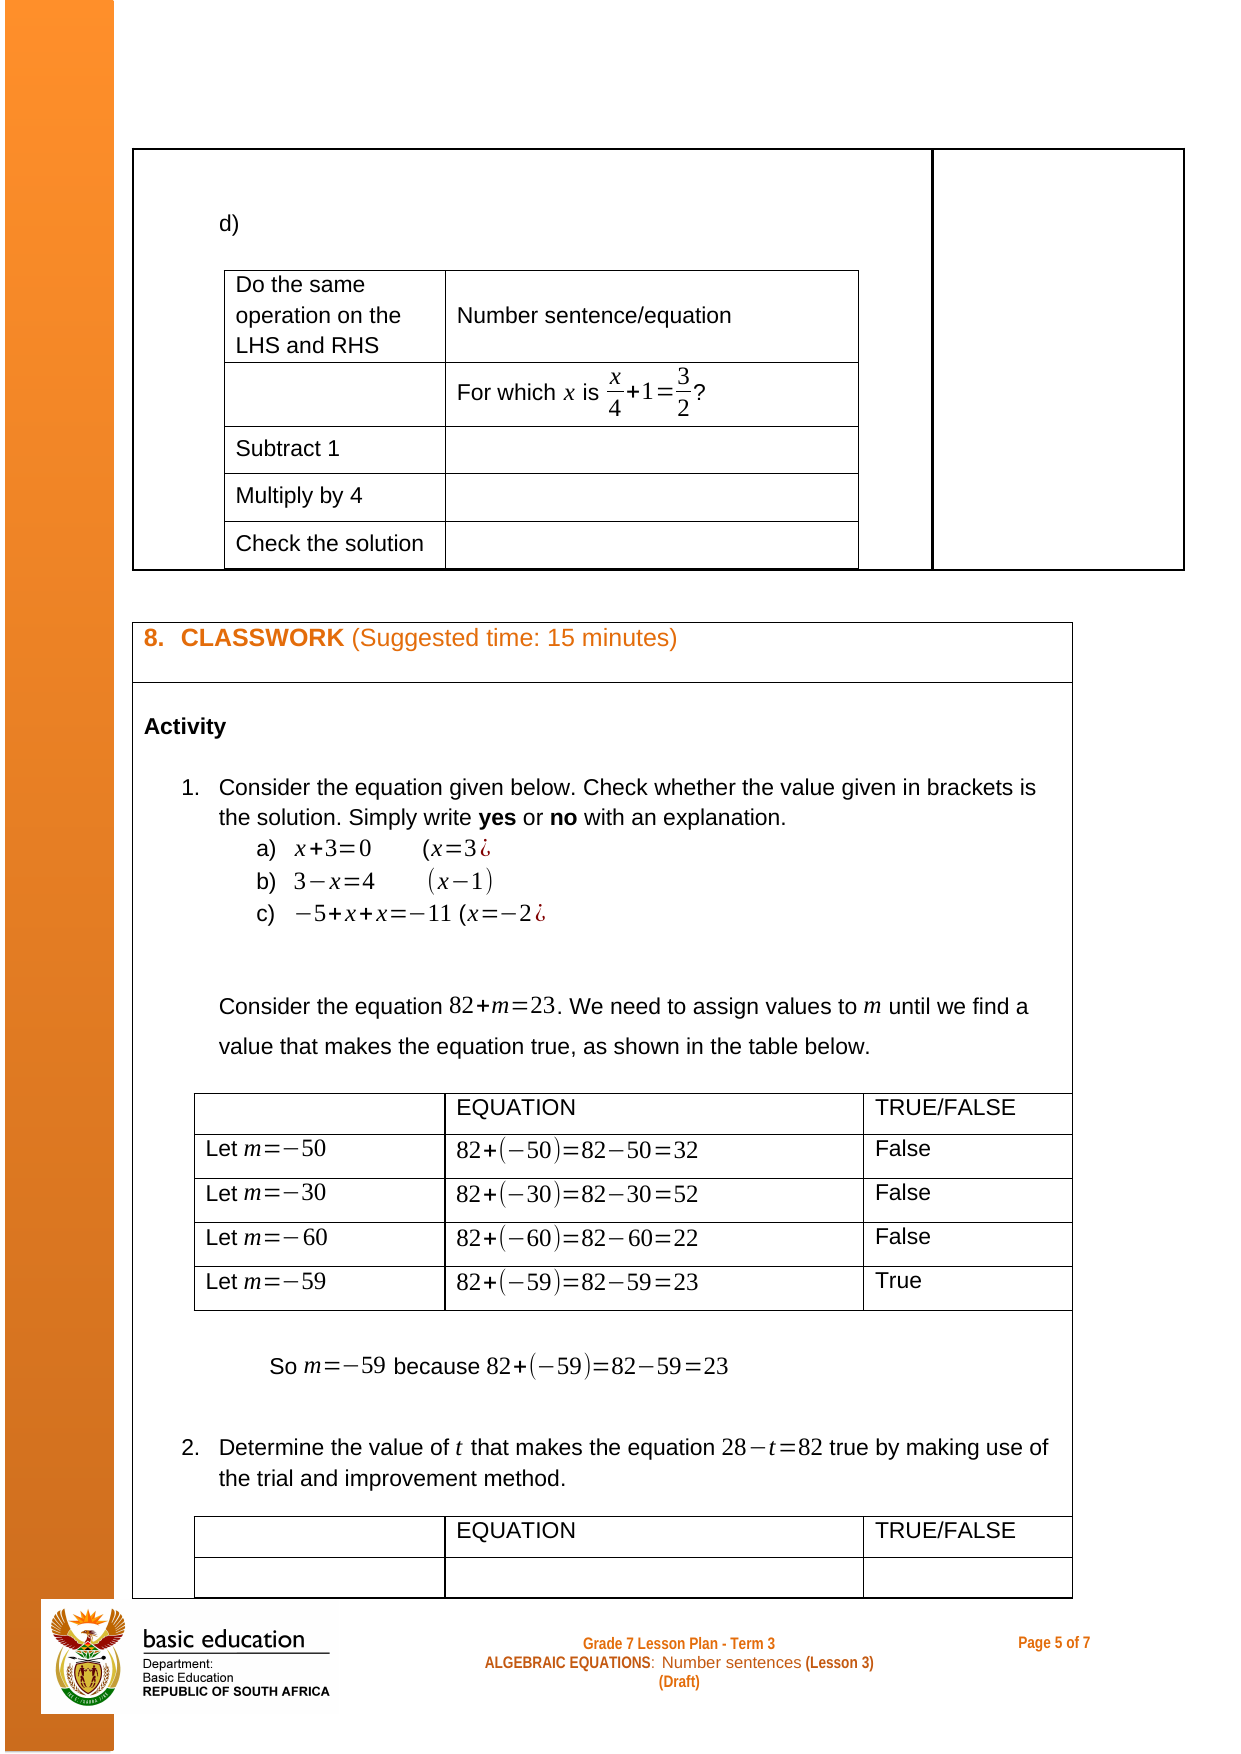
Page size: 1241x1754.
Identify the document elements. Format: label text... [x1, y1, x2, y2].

picture [41, 1599, 339, 1714]
table_header CLASSWORK (Suggested time: 15 minutes) [133, 623, 1072, 682]
table_cell . [934, 150, 1183, 569]
table_cell Another method of solving equations by inspection is shown below. Example: Solve the following number sentences by inspection. [134, 150, 931, 569]
